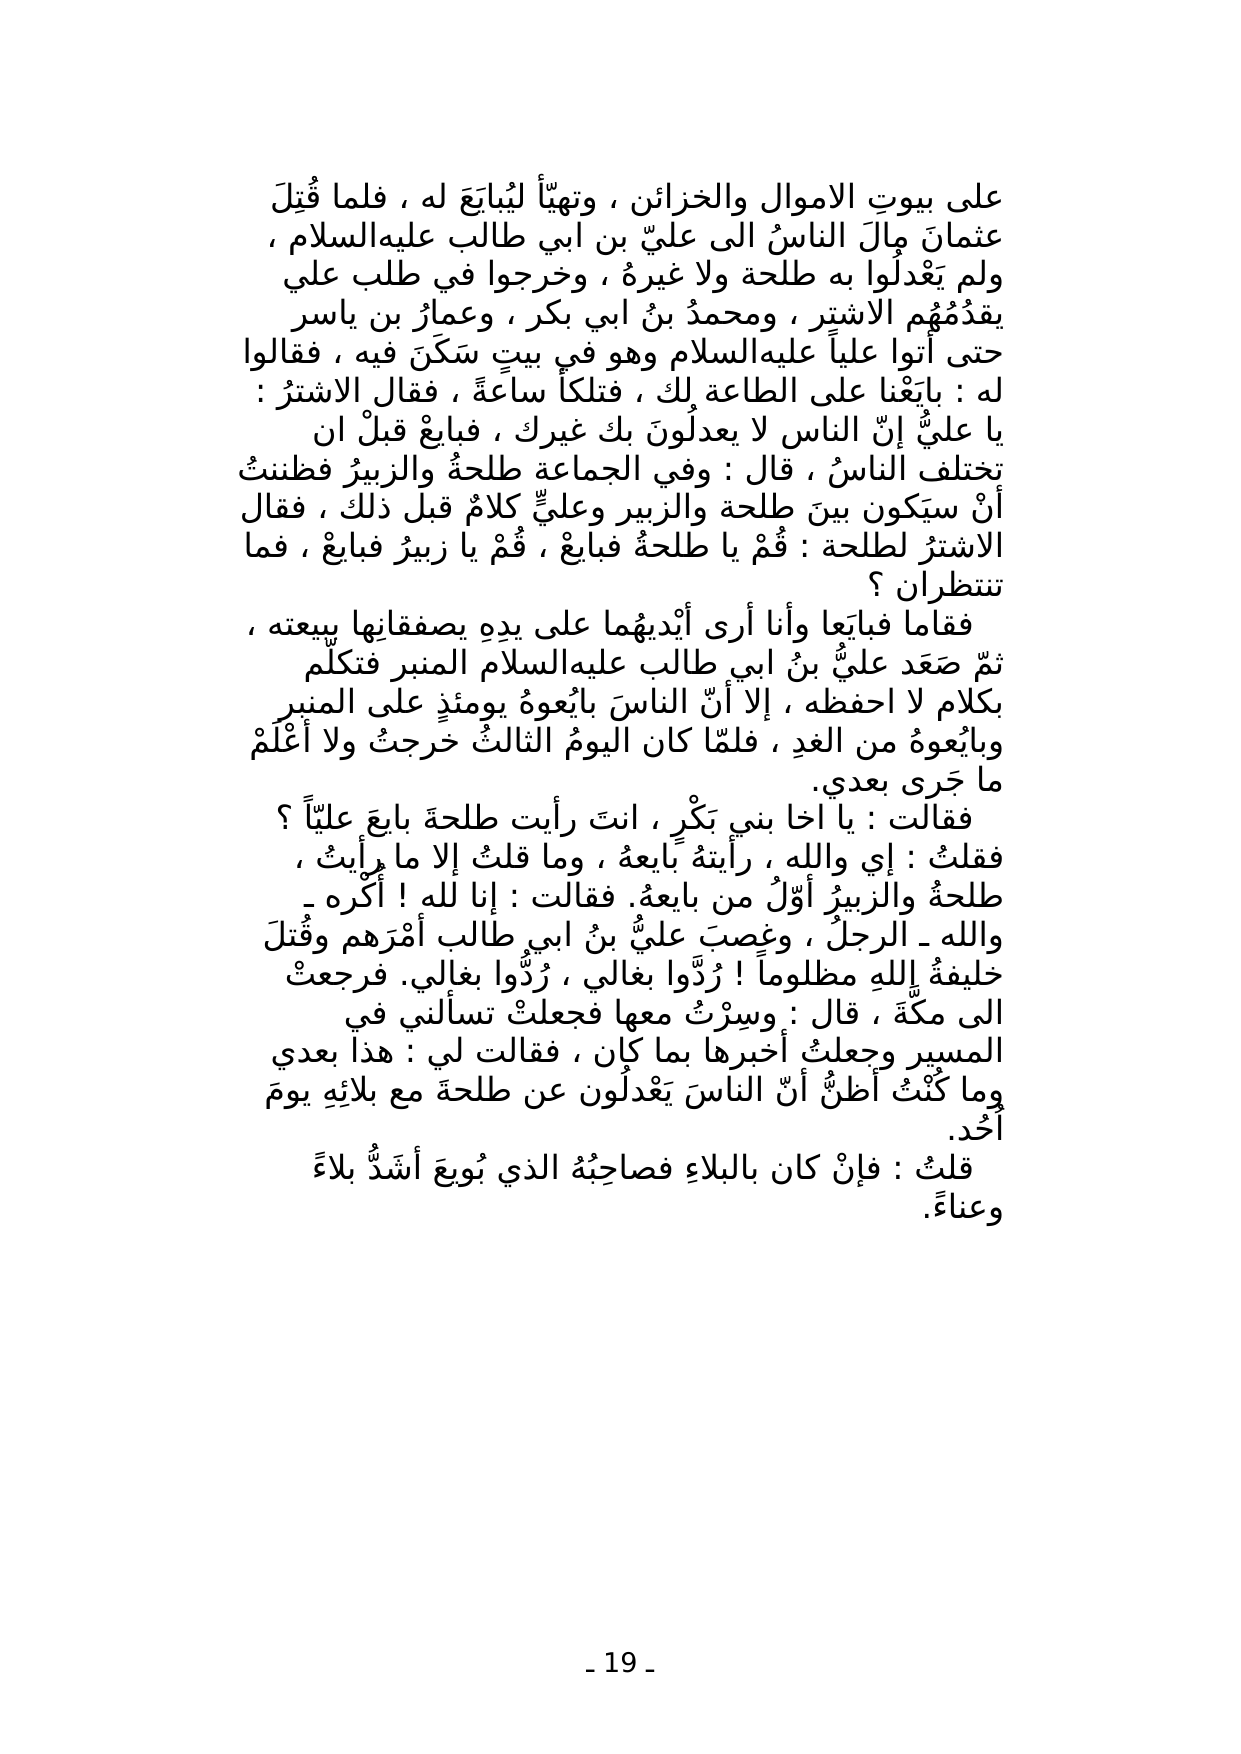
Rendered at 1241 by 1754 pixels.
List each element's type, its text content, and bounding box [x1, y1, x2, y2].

text على بيوتِ الاموال والخزائن ، وتهيّأ ليُبايَعَ له ، فلما قُتِلَ عثمانَ مالَ الناسُ الى عليّ بن ابي طالب عليه‌السلام ، ولم يَعْدلُوا به طلحة ولا غيرهُ ، وخرجوا في طلب علي يقدُمُهُم الاشتر ، ومحمدُ بنُ ابي بكر ، وعمارُ بن ياسر حتى أتوا علياً عليه‌السلام وهو في بيتٍ سَكَنَ فيه ، فقالوا له : بايَعْنا على الطاعة لك ، فتلكأ ساعةً ، فقال الاشترُ : يا عليُّ إنّ الناس لا يعدلُونَ بك غيرك ، فبايعْ قبلْ ان تختلف الناسُ ، قال : وفي الجماعة طلحةُ والزبيرُ فظننتُ أنْ سيَكون بينَ طلحة والزبير وعليٍّ كلامٌ قبل ذلك ، فقال الاشترُ لطلحة : قُمْ يا طلحةُ فبايعْ ، قُمْ يا زبيرُ فبايعْ ، فما تنتظران ؟ [236, 177, 1004, 604]
text قلتُ : فإنْ كان بالبلاءِ فصاحِبُهُ الذي بُويعَ أشَدُّ بلاءً وعناءً. [236, 1148, 1004, 1226]
text فقاما فبايَعا وأنا أرى أيْديهُما على يدِهِ يصفقانِها ببيعته ، ثمّ صَعَد عليُّ بنُ ابي طالب عليه‌السلام المنبر فتكلّم بكلام لا احفظه ، إلا أنّ الناسَ بايُعوهُ يومئذٍ على المنبر وبايُعوهُ من الغدِ ، فلمّا كان اليومُ الثالثُ خرجتُ ولا أعْلَمْ ما جَرى بعدي. [236, 604, 1004, 799]
text فقالت : يا اخا بني بَكْرٍ ، انتَ رأيت طلحةَ بايعَ عليّاً ؟ فقلتُ : إي والله ، رأيتهُ بايعهُ ، وما قلتُ إلا ما رأيتُ ، طلحةُ والزبيرُ أوّلُ من بايعهُ. فقالت : إنا لله ! أُكْره ـ والله ـ الرجلُ ، وغصبَ عليُّ بنُ ابي طالب أمْرَهم وقُتلَ خليفةُ اللهِ مظلوماً ! رُدَّوا بغالي ، رُدُّوا بغالي. فرجعتْ الى مكَّةَ ، قال : وسِرْتُ معها فجعلتْ تسألني في المسير وجعلتُ أخبرها بما كان ، فقالت لي : هذا بعدي وما كُنْتُ أظنُّ أنّ الناسَ يَعْدلُون عن طلحةَ مع بلائِهِ يومَ اُحُد. [236, 799, 1004, 1148]
